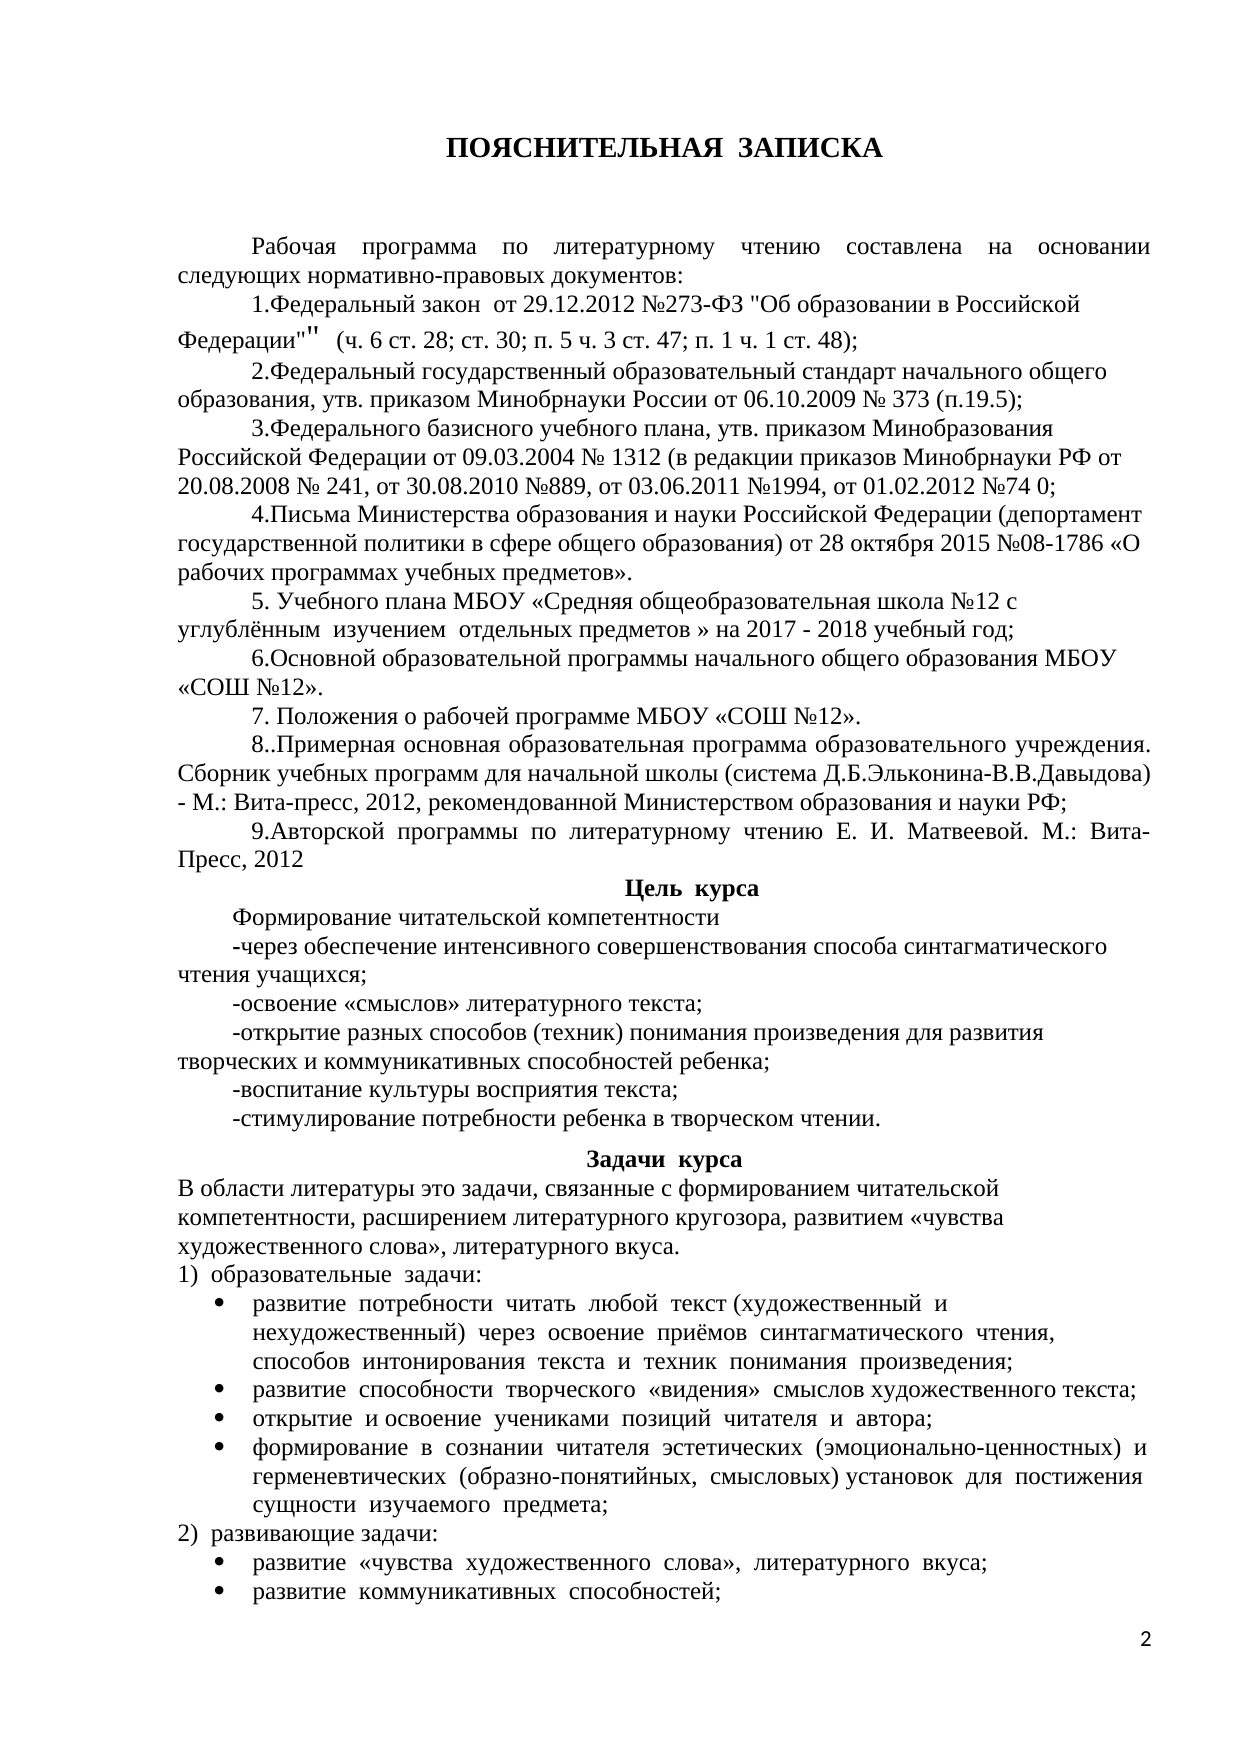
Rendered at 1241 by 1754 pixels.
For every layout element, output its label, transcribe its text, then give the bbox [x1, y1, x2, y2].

text Цель курса [177, 873, 1152, 902]
text -открытие разных способов (техник) понимания произведения для развития творческих и коммуникативных способностей ребенка; [177, 1017, 1152, 1074]
list развитие потребности читать любой текст (художественный и нехудожественный) через освоение приёмов синтагматического чтения, способов интонирования текста и техник понимания произведения; [215, 1288, 1152, 1374]
list развитие коммуникативных способностей; [215, 1576, 1152, 1604]
text 2.Федеральный государственный образовательный стандарт начального общего образования, утв. приказом Минобрнауки России от 06.10.2009 № 373 (п.19.5); [177, 356, 1152, 413]
text -стимулирование потребности ребенка в творческом чтении. [177, 1103, 1152, 1132]
text 1.Федеральный закон от 29.12.2012 №273-ФЗ "Об образовании в Российской Федерации"" (ч. 6 ст. 28; ст. 30; п. 5 ч. 3 ст. 47; п. 1 ч. 1 ст. 48); [177, 289, 1152, 356]
text ПОЯСНИТЕЛЬНАЯ ЗАПИСКА [177, 131, 1152, 164]
text Формирование читательской компетентности [177, 902, 1152, 931]
text Рабочая программа по литературному чтению составлена на основании следующих нормативно-правовых документов: [177, 231, 1152, 289]
list формирование в сознании читателя эстетических (эмоционально-ценностных) и герменевтических (образно-понятийных, смысловых) установок для постижения сущности изучаемого предмета; [215, 1432, 1152, 1518]
text -воспитание культуры восприятия текста; [177, 1074, 1152, 1103]
text Задачи курса [177, 1144, 1152, 1173]
text 7. Положения о рабочей программе МБОУ «СОШ №12». [177, 701, 1152, 729]
text В области литературы это задачи, связанные с формированием читательской компетентности, расширением литературного кругозора, развитием «чувства художественного слова», литературного вкуса. [177, 1173, 1152, 1259]
text -освоение «смыслов» литературного текста; [177, 988, 1152, 1017]
text 6.Основной образовательной программы начального общего образования МБОУ «СОШ №12». [177, 643, 1152, 701]
text 3.Федерального базисного учебного плана, утв. приказом Минобразования Российской Федерации от 09.03.2004 № 1312 (в редакции приказов Минобрнауки РФ от 20.08.2008 № 241, от 30.08.2010 №889, от 03.06.2011 №1994, от 01.02.2012 №74 0; [177, 413, 1152, 499]
text 5. Учебного плана МБОУ «Средняя общеобразовательная школа №12 с углублённым изучением отдельных предметов » на 2017 - 2018 учебный год; [177, 586, 1152, 643]
text 9.Авторской программы по литературному чтению Е. И. Матвеевой. М.: Вита-Пресс, 2012 [177, 816, 1152, 873]
list открытие и освоение учениками позиций читателя и автора; [215, 1403, 1152, 1432]
text -через обеспечение интенсивного совершенствования способа синтагматического чтения учащихся; [177, 931, 1152, 988]
text 1) образовательные задачи: [177, 1259, 1152, 1288]
text 4.Письма Министерства образования и науки Российской Федерации (депортамент государственной политики в сфере общего образования) от 28 октября 2015 №08-1786 «О рабочих программах учебных предметов». [177, 499, 1152, 586]
text 2) развивающие задачи: [177, 1518, 1152, 1547]
list развитие способности творческого «видения» смыслов художественного текста; [215, 1374, 1152, 1403]
text 8..Примерная основная образовательная программа образовательного учреждения. Сборник учебных программ для начальной школы (система Д.Б.Эльконина-В.В.Давыдова) - М.: Вита-пресс, 2012, рекомендованной Министерством образования и науки РФ; [177, 729, 1152, 816]
list развитие «чувства художественного слова», литературного вкуса; [215, 1547, 1152, 1576]
